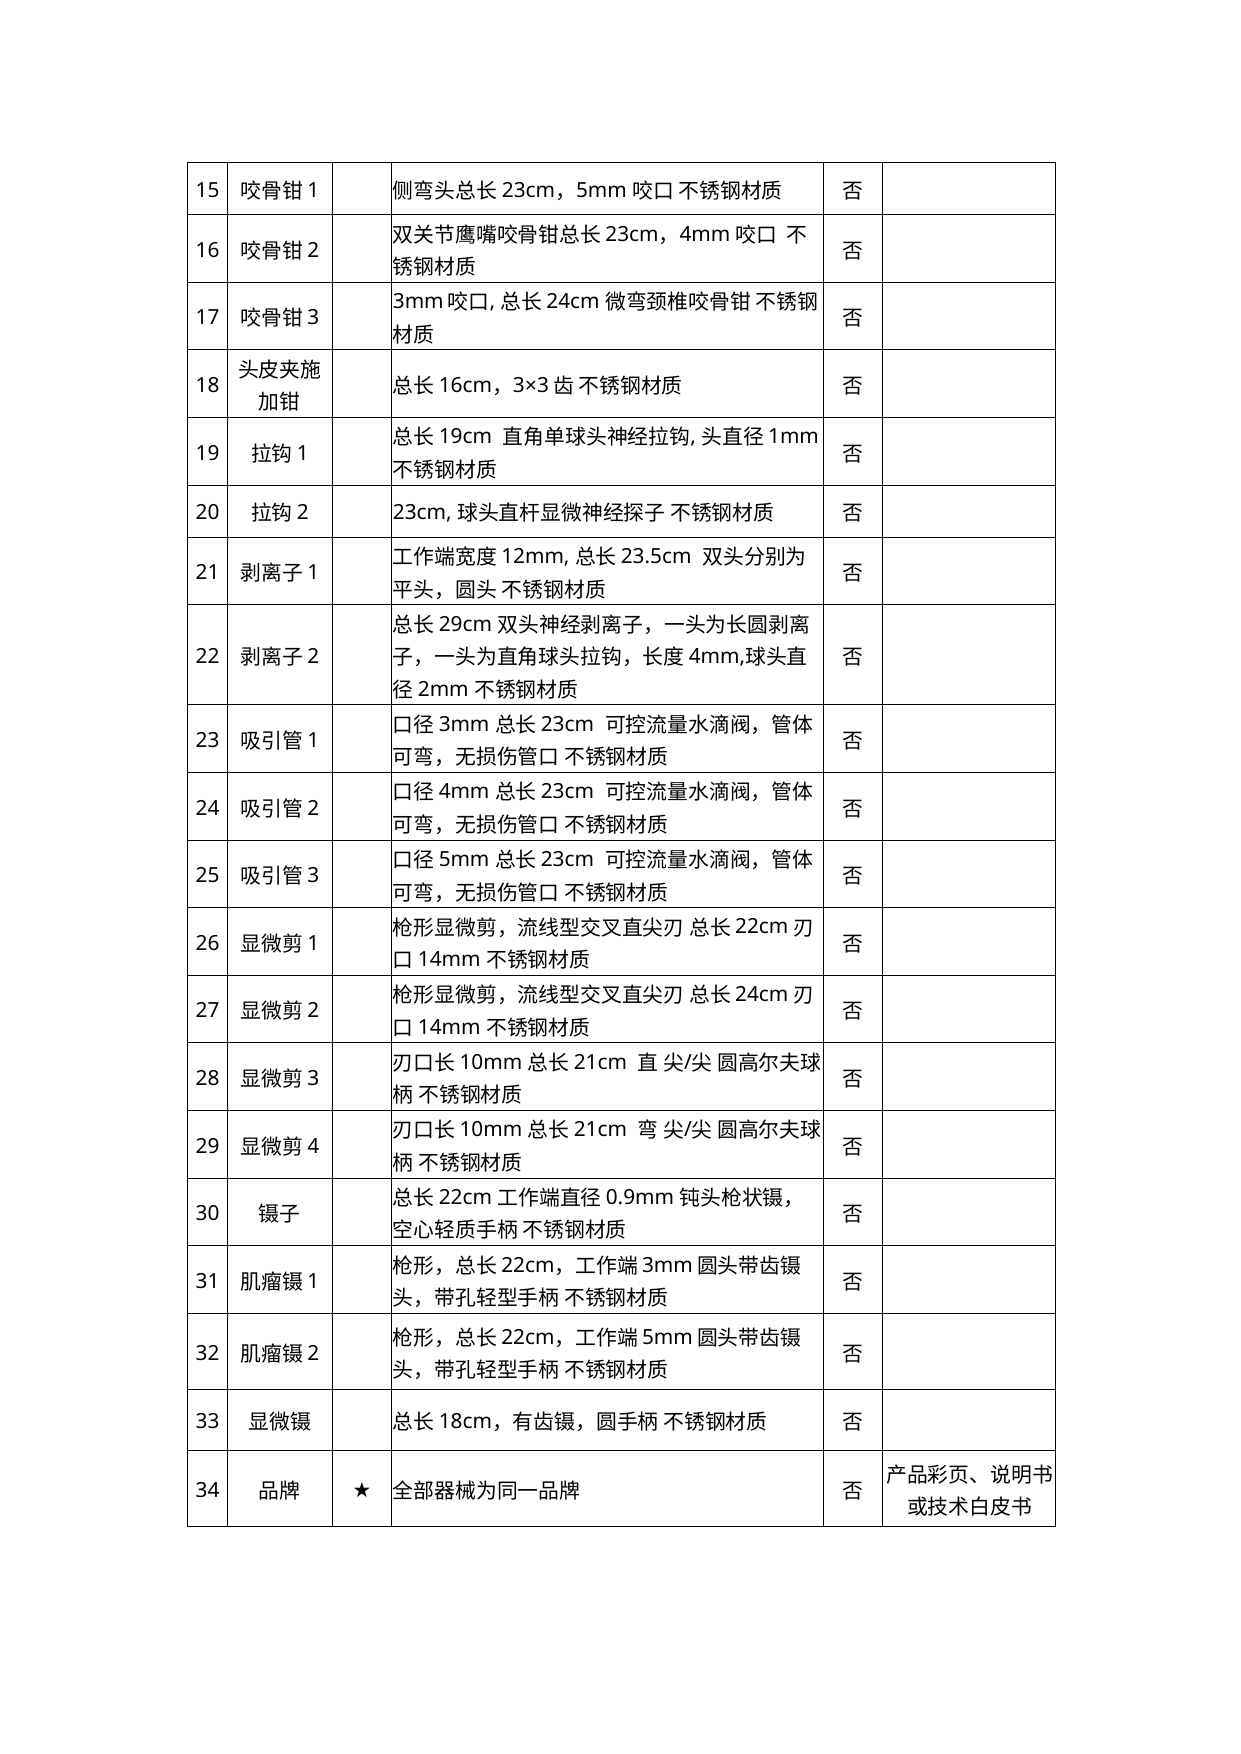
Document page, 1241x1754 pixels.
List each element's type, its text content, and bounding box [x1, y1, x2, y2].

table_cell 吸引管1 [228, 705, 332, 772]
table_cell [333, 841, 391, 907]
table_cell 20 [188, 486, 227, 537]
table_cell [333, 1314, 391, 1389]
table_cell 17 [188, 283, 227, 349]
table_cell 枪形，总长22cm，工作端5mm圆头带齿镊头，带孔轻型手柄 不锈钢材质 [392, 1314, 823, 1389]
table_cell [883, 908, 1055, 975]
table_cell 否 [824, 908, 882, 975]
table_cell [883, 976, 1055, 1042]
table_cell [883, 1314, 1055, 1389]
table_cell [883, 163, 1055, 214]
table_cell [883, 538, 1055, 604]
table_cell [333, 1111, 391, 1177]
table_cell [333, 538, 391, 604]
table_cell 否 [824, 841, 882, 907]
table_cell 30 [188, 1179, 227, 1245]
table_cell [883, 705, 1055, 772]
table_cell 28 [188, 1043, 227, 1110]
table_cell 15 [188, 163, 227, 214]
table_cell 21 [188, 538, 227, 604]
table_cell 否 [824, 605, 882, 704]
table_cell 全部器械为同一品牌 [392, 1451, 823, 1526]
table_cell [333, 486, 391, 537]
table_cell 头皮夹施加钳 [228, 350, 332, 417]
table_cell 否 [824, 1390, 882, 1450]
table_cell 总长19cm 直角单球头神经拉钩, 头直径1mm 不锈钢材质 [392, 418, 823, 484]
table_cell 剥离子2 [228, 605, 332, 704]
table_cell 29 [188, 1111, 227, 1177]
table_cell 否 [824, 283, 882, 349]
table_cell [883, 1390, 1055, 1450]
table_cell 否 [824, 1043, 882, 1110]
table_cell [333, 1246, 391, 1313]
table_cell 否 [824, 1179, 882, 1245]
table_cell 否 [824, 1451, 882, 1526]
table_cell [333, 1390, 391, 1450]
table_cell 双关节鹰嘴咬骨钳总长23cm，4mm 咬口 不锈钢材质 [392, 215, 823, 282]
table_cell 否 [824, 486, 882, 537]
table_cell 枪形显微剪，流线型交叉直尖刃 总长24cm 刃口14mm 不锈钢材质 [392, 976, 823, 1042]
table_cell 18 [188, 350, 227, 417]
table_cell 拉钩1 [228, 418, 332, 484]
table_cell [883, 283, 1055, 349]
table_cell 否 [824, 1314, 882, 1389]
table_cell [333, 418, 391, 484]
table_cell 刃口长10mm 总长21cm 弯 尖/尖 圆高尔夫球柄 不锈钢材质 [392, 1111, 823, 1177]
table_cell 显微剪4 [228, 1111, 332, 1177]
table_cell [883, 1179, 1055, 1245]
table_cell 33 [188, 1390, 227, 1450]
table_cell 3mm咬口, 总长24cm 微弯颈椎咬骨钳 不锈钢材质 [392, 283, 823, 349]
table_cell [333, 283, 391, 349]
table_cell [883, 215, 1055, 282]
table_cell 吸引管2 [228, 773, 332, 839]
table_cell 肌瘤镊1 [228, 1246, 332, 1313]
table_cell 31 [188, 1246, 227, 1313]
table_cell 显微镊 [228, 1390, 332, 1450]
table_cell [883, 1043, 1055, 1110]
table_cell 产品彩页、说明书或技术白皮书 [883, 1451, 1055, 1526]
table_cell 口径5mm 总长23cm 可控流量水滴阀，管体可弯，无损伤管口 不锈钢材质 [392, 841, 823, 907]
table_cell 咬骨钳3 [228, 283, 332, 349]
table_cell 否 [824, 418, 882, 484]
table_cell 显微剪3 [228, 1043, 332, 1110]
table_cell 显微剪2 [228, 976, 332, 1042]
table_cell 16 [188, 215, 227, 282]
table_cell 否 [824, 538, 882, 604]
table_cell [883, 418, 1055, 484]
table_cell 侧弯头总长 23cm，5mm 咬口 不锈钢材质 [392, 163, 823, 214]
table_cell 枪形显微剪，流线型交叉直尖刃 总长22cm 刃口14mm 不锈钢材质 [392, 908, 823, 975]
table_cell [333, 215, 391, 282]
table_cell 刃口长10mm 总长21cm 直 尖/尖 圆高尔夫球柄 不锈钢材质 [392, 1043, 823, 1110]
table_cell 23 [188, 705, 227, 772]
table_cell [333, 976, 391, 1042]
table_cell 总长22cm 工作端直径0.9mm 钝头枪状镊，空心轻质手柄 不锈钢材质 [392, 1179, 823, 1245]
table_cell 否 [824, 215, 882, 282]
table_cell 工作端宽度12mm, 总长23.5cm 双头分别为平头，圆头 不锈钢材质 [392, 538, 823, 604]
table_cell ★ [333, 1451, 391, 1526]
table_cell 27 [188, 976, 227, 1042]
table_cell 24 [188, 773, 227, 839]
table_cell 否 [824, 1246, 882, 1313]
table_cell 显微剪1 [228, 908, 332, 975]
table_cell 否 [824, 163, 882, 214]
table_cell 肌瘤镊2 [228, 1314, 332, 1389]
table_cell 22 [188, 605, 227, 704]
table_cell 19 [188, 418, 227, 484]
table_cell 镊子 [228, 1179, 332, 1245]
table_cell 剥离子1 [228, 538, 332, 604]
table_cell 拉钩2 [228, 486, 332, 537]
table_cell [883, 841, 1055, 907]
table_cell 23cm, 球头直杆显微神经探子 不锈钢材质 [392, 486, 823, 537]
table_cell 总长29cm 双头神经剥离子，一头为长圆剥离子，一头为直角球头拉钩，长度4mm,球头直径2mm 不锈钢材质 [392, 605, 823, 704]
table_cell [333, 163, 391, 214]
table_cell [333, 350, 391, 417]
table_cell 总长18cm，有齿镊，圆手柄 不锈钢材质 [392, 1390, 823, 1450]
table_cell 否 [824, 773, 882, 839]
table_cell [883, 1246, 1055, 1313]
table_cell 吸引管3 [228, 841, 332, 907]
table_cell [333, 1179, 391, 1245]
table_cell [883, 1111, 1055, 1177]
table_cell 否 [824, 1111, 882, 1177]
table_cell 口径3mm 总长23cm 可控流量水滴阀，管体可弯，无损伤管口 不锈钢材质 [392, 705, 823, 772]
table_cell [883, 773, 1055, 839]
table_cell [883, 605, 1055, 704]
table_cell 26 [188, 908, 227, 975]
table_cell 咬骨钳2 [228, 215, 332, 282]
table_cell 品牌 [228, 1451, 332, 1526]
table_cell 34 [188, 1451, 227, 1526]
table_cell [883, 350, 1055, 417]
table_cell 否 [824, 705, 882, 772]
table_cell [333, 605, 391, 704]
table_cell 否 [824, 976, 882, 1042]
table_cell 枪形，总长22cm，工作端3mm圆头带齿镊头，带孔轻型手柄 不锈钢材质 [392, 1246, 823, 1313]
table_cell [883, 486, 1055, 537]
table_cell 口径4mm 总长23cm 可控流量水滴阀，管体可弯，无损伤管口 不锈钢材质 [392, 773, 823, 839]
table_cell [333, 773, 391, 839]
table_cell 否 [824, 350, 882, 417]
table_cell 总长16cm，3×3齿 不锈钢材质 [392, 350, 823, 417]
table_cell [333, 908, 391, 975]
table_cell [333, 1043, 391, 1110]
table_cell 32 [188, 1314, 227, 1389]
table_cell [333, 705, 391, 772]
table_cell 咬骨钳1 [228, 163, 332, 214]
table_cell 25 [188, 841, 227, 907]
